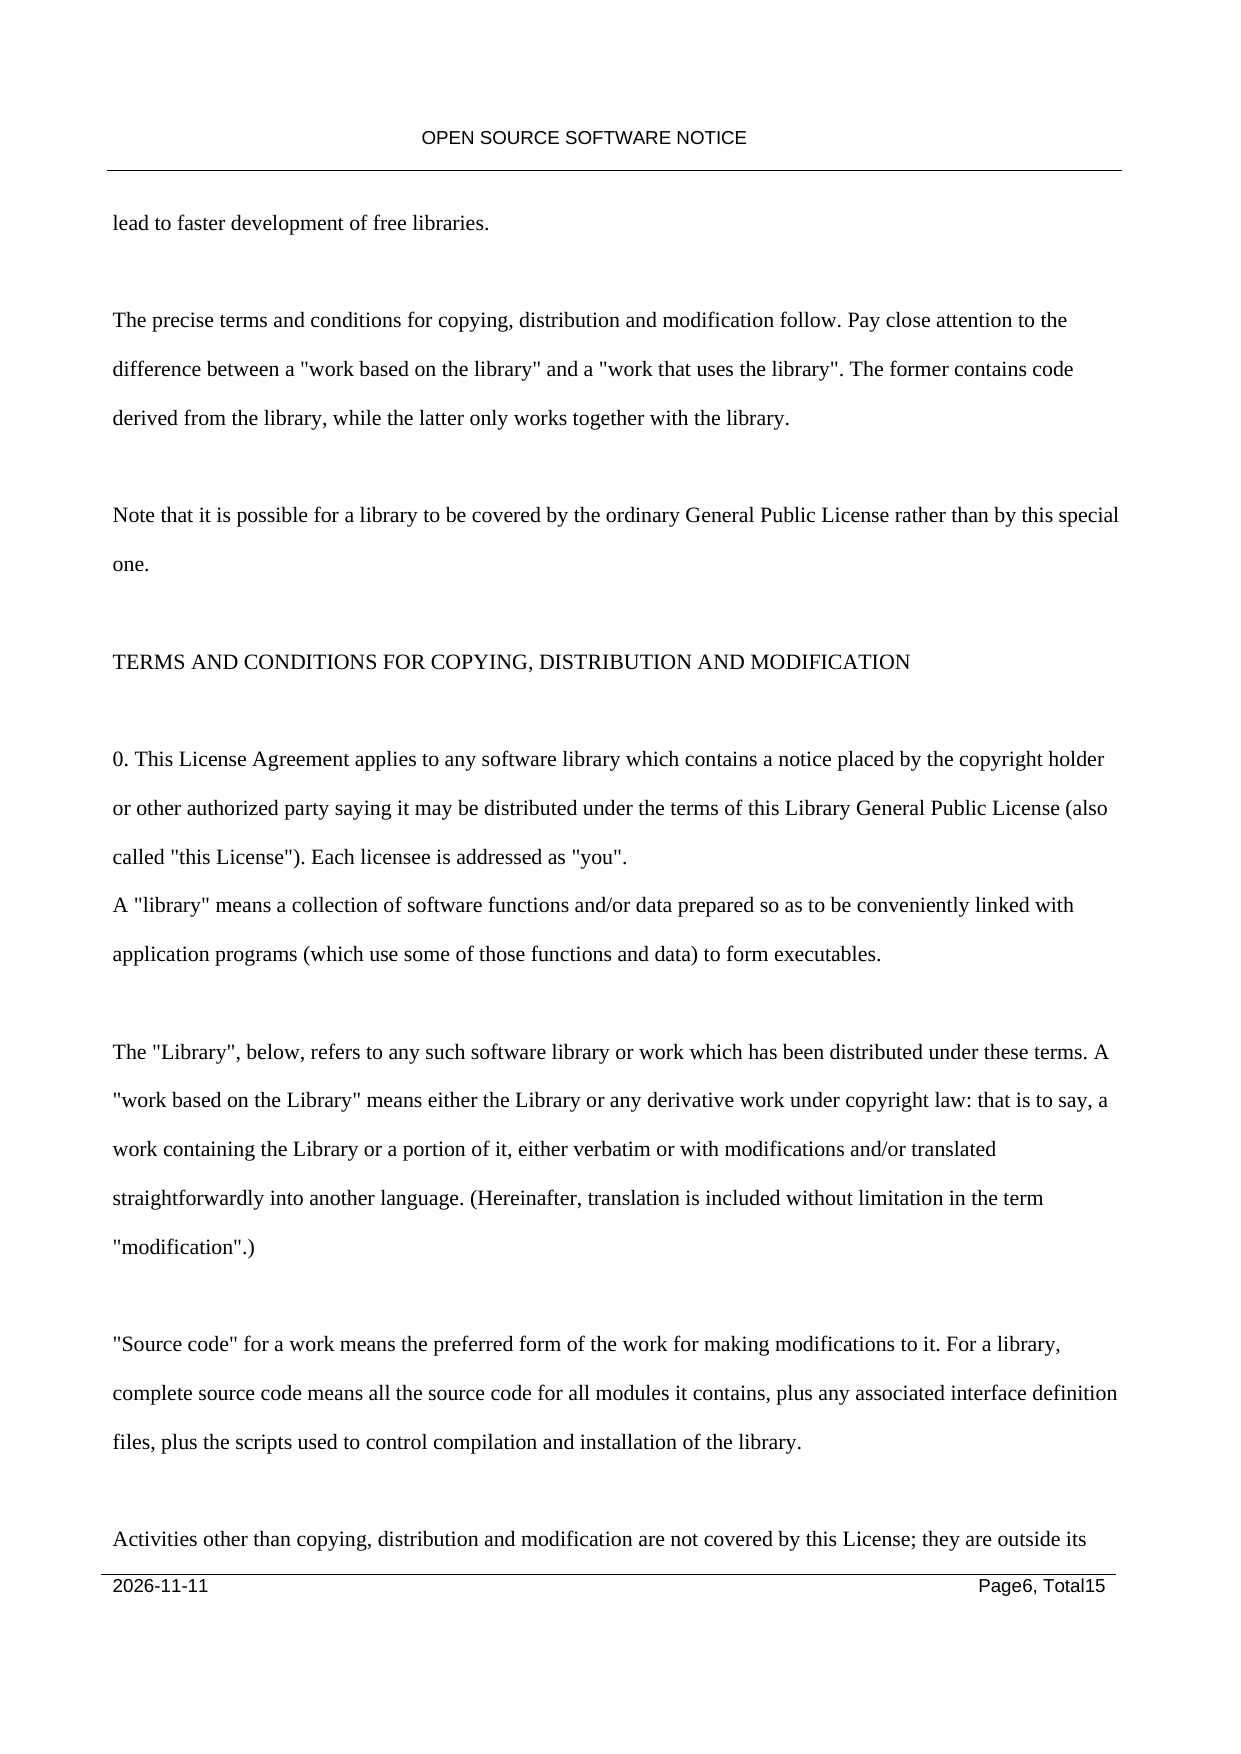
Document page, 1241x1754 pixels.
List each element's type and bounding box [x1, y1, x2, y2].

text [112, 206, 1128, 1555]
